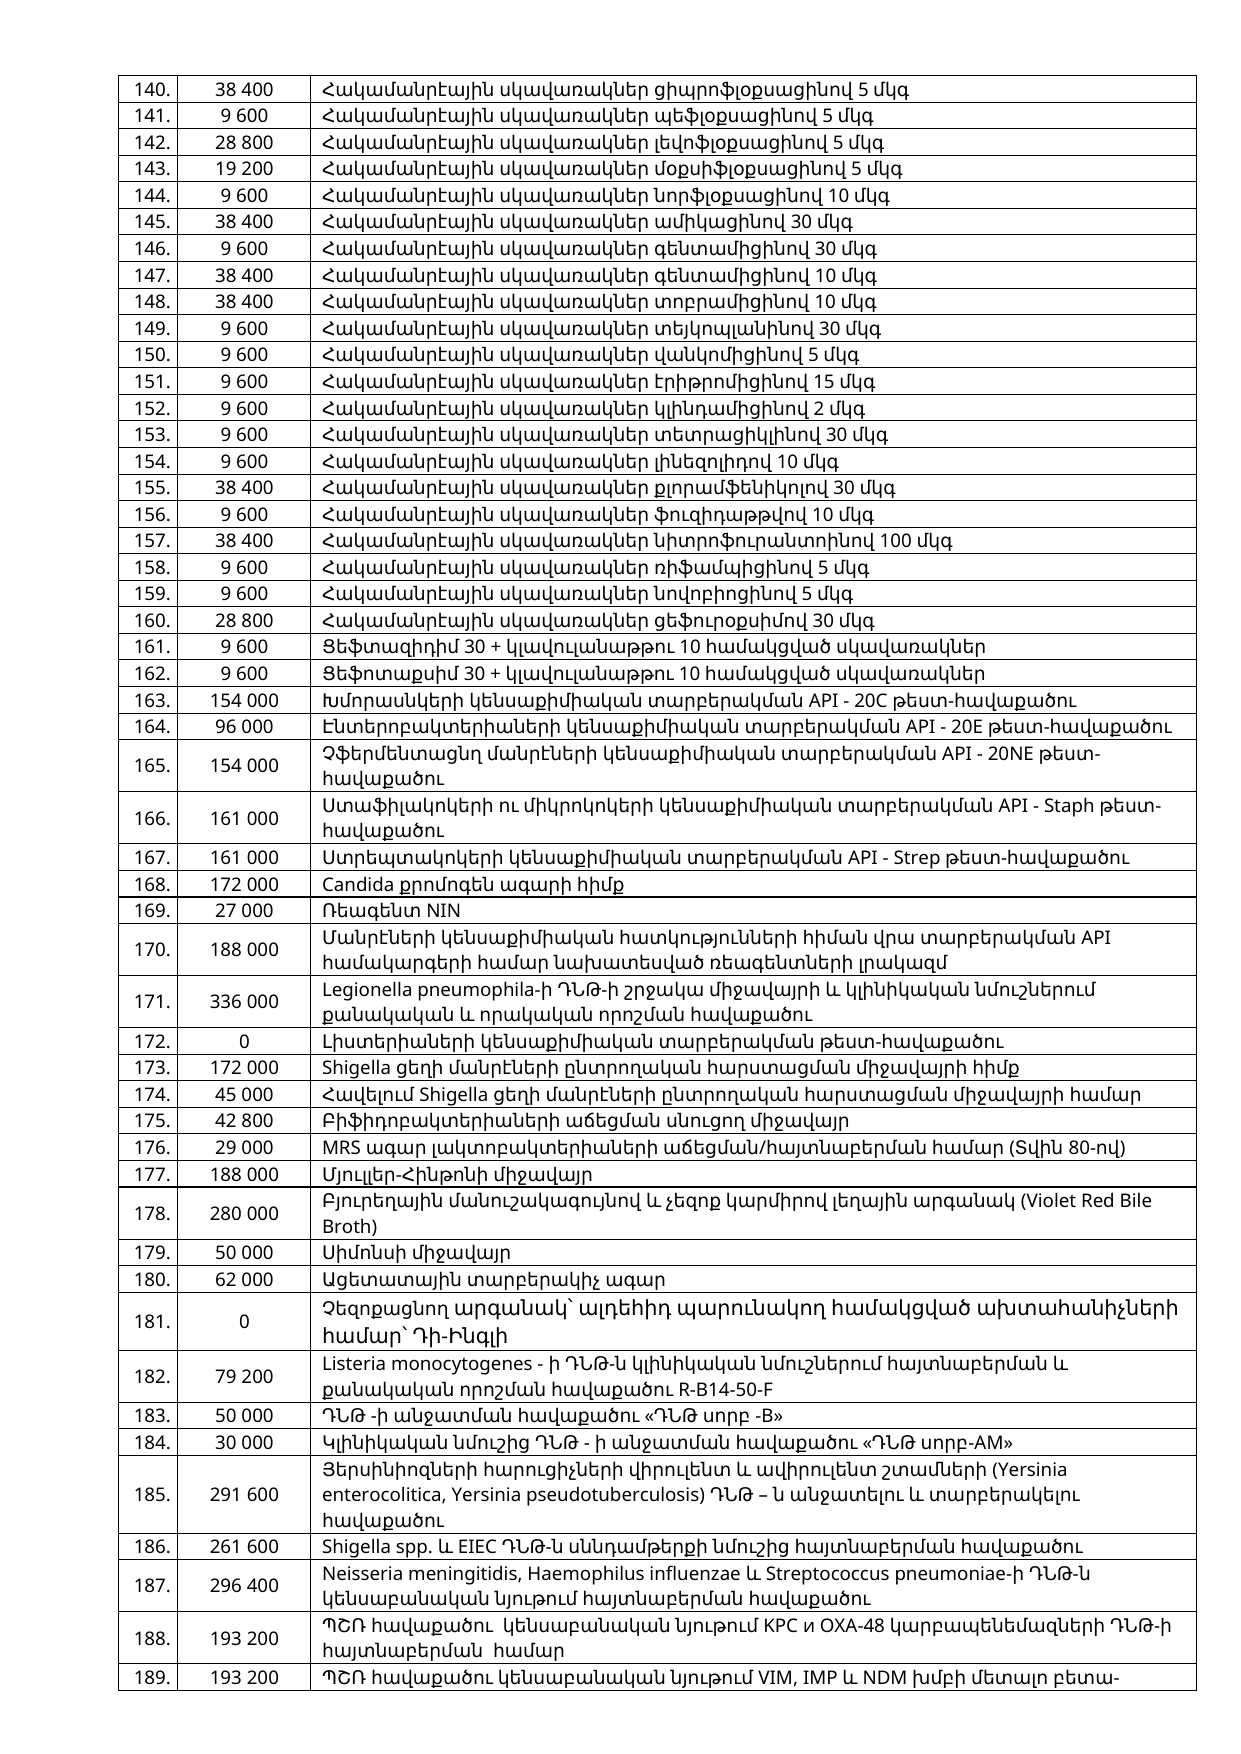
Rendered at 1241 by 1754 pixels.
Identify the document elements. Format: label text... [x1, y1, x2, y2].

table_cell 96 000 [178, 714, 310, 739]
table_cell ՊՇՌ հավաքածու կենսաբանական նյութում KPC и OXA-48 կարբապենեմազների ԴՆԹ-ի հայտնաբերման համար [311, 1612, 1196, 1663]
table_cell [119, 924, 177, 975]
table_cell [119, 1028, 177, 1054]
table_cell [119, 660, 177, 686]
table_cell Չեզոքացնող արգանակ՝ ալդեհիդ պարունակող համակցված ախտահանիչների համար՝ Դի-Ինգլի [311, 1293, 1196, 1349]
table_cell Հակամանրէային սկավառակներ տոբրամիցինով 10 մկգ [311, 289, 1196, 314]
table_cell Neisseria meningitidis, Haemophilus influenzae և Streptococcus pneumoniae-ի ԴՆԹ-ն կենսաբանական նյութում հայտնաբերման հավաքածու [311, 1560, 1196, 1611]
table_cell 62 000 [178, 1266, 310, 1292]
table_cell Ցեֆտազիդիմ 30 + կլավուլանաթթու 10 համակցված սկավառակներ [311, 634, 1196, 659]
table_cell [119, 501, 177, 527]
table_cell Ցեֆոտաքսիմ 30 + կլավուլանաթթու 10 համակցված սկավառակներ [311, 660, 1196, 686]
table_cell Legionella pneumophila-ի ԴՆԹ-ի շրջակա միջավայրի և կլինիկական նմուշներում քանակական և որակական որոշման հավաքածու [311, 976, 1196, 1027]
table_cell Shigella ցեղի մանրէների ընտրողական հարստացման միջավայրի հիմք [311, 1055, 1196, 1080]
table_cell Բյուրեղային մանուշակագույնով և չեզոք կարմիրով լեղային արգանակ (Violet Red Bile Broth) [311, 1188, 1196, 1238]
table_cell Listeria monocytogenes - ի ԴՆԹ-ն կլինիկական նմուշներում հայտնաբերման և քանակական որոշման հավաքածու R-B14-50-F [311, 1351, 1196, 1402]
table_cell [119, 1134, 177, 1160]
table_cell 9 600 [178, 395, 310, 420]
table_cell [119, 1293, 177, 1349]
table_cell [119, 1534, 177, 1559]
table_cell [119, 209, 177, 234]
table_cell 30 000 [178, 1429, 310, 1455]
table_cell Մանրէների կենսաքիմիական հատկությունների հիման վրա տարբերակման API համակարգերի համար նախատեսված ռեագենտների լրակազմ [311, 924, 1196, 975]
table_cell 9 600 [178, 342, 310, 367]
table_cell Ստրեպտակոկերի կենսաքիմիական տարբերակման API - Strep թեստ-հավաքածու [311, 844, 1196, 870]
table_cell [119, 342, 177, 367]
table_cell Հակամանրէային սկավառակներ կլինդամիցինով 2 մկգ [311, 395, 1196, 420]
table_cell [119, 898, 177, 923]
table_cell 9 600 [178, 182, 310, 208]
table_cell Կլինիկական նմուշից ԴՆԹ - ի անջատման հավաքածու «ԴՆԹ սորբ-АМ» [311, 1429, 1196, 1455]
table_cell Հակամանրէային սկավառակներ ֆուզիդաթթվով 10 մկգ [311, 501, 1196, 527]
table_cell 50 000 [178, 1403, 310, 1428]
table_cell [119, 262, 177, 287]
table_cell 9 600 [178, 421, 310, 447]
table_cell Հակամանրէային սկավառակներ քլորամֆենիկոլով 30 մկգ [311, 475, 1196, 500]
table_cell [119, 1055, 177, 1080]
table_cell 38 400 [178, 76, 310, 102]
table_cell 9 600 [178, 660, 310, 686]
table_cell [119, 235, 177, 261]
table_cell [119, 528, 177, 553]
table_cell Հակամանրէային սկավառակներ լինեզոլիդով 10 մկգ [311, 448, 1196, 473]
table_cell 154 000 [178, 687, 310, 712]
table_cell Էնտերոբակտերիաների կենսաքիմիական տարբերակման API - 20E թեստ-հավաքածու [311, 714, 1196, 739]
table_cell 9 600 [178, 368, 310, 394]
table_cell 19 200 [178, 156, 310, 181]
table_cell 9 600 [178, 315, 310, 341]
table_cell 0 [178, 1293, 310, 1349]
table_cell 188 000 [178, 924, 310, 975]
table_cell [119, 1612, 177, 1663]
table_cell [119, 1351, 177, 1402]
table_cell [119, 581, 177, 606]
table_cell [119, 315, 177, 341]
table_cell [119, 1403, 177, 1428]
table_cell 296 400 [178, 1560, 310, 1611]
table_cell [119, 1108, 177, 1133]
table_cell [119, 1429, 177, 1455]
table_cell 9 600 [178, 448, 310, 473]
table_cell 79 200 [178, 1351, 310, 1402]
table_cell [119, 871, 177, 896]
table_cell Խմորասնկերի կենսաքիմիական տարբերակման API - 20C թեստ-հավաքածու [311, 687, 1196, 712]
table_cell [119, 1240, 177, 1265]
table_cell 9 600 [178, 581, 310, 606]
table_cell Հակամանրէային սկավառակներ նովոբիոցինով 5 մկգ [311, 581, 1196, 606]
table_cell 38 400 [178, 262, 310, 287]
table_cell 9 600 [178, 103, 310, 128]
table_cell [119, 607, 177, 633]
table_cell Հակամանրէային սկավառակներ վանկոմիցինով 5 մկգ [311, 342, 1196, 367]
table_cell Հակամանրէային սկավառակներ լեվոֆլօքսացինով 5 մկգ [311, 129, 1196, 155]
table_cell 38 400 [178, 475, 310, 500]
table_cell Shigella spp. և EIEC ԴՆԹ-ն սննդամթերքի նմուշից հայտնաբերման հավաքածու [311, 1534, 1196, 1559]
table_cell 161 000 [178, 844, 310, 870]
table_cell 193 200 [178, 1612, 310, 1663]
table_cell 38 400 [178, 209, 310, 234]
table_cell [119, 448, 177, 473]
table_cell Լիստերիաների կենսաքիմիական տարբերակման թեստ-հավաքածու [311, 1028, 1196, 1054]
table_cell 9 600 [178, 554, 310, 580]
table_cell 172 000 [178, 871, 310, 896]
table_cell 27 000 [178, 898, 310, 923]
table_cell 50 000 [178, 1240, 310, 1265]
table_cell Հակամանրէային սկավառակներ նորֆլօքսացինով 10 մկգ [311, 182, 1196, 208]
table_cell ԴՆԹ -ի անջատման հավաքածու «ԴՆԹ սորբ -B» [311, 1403, 1196, 1428]
table_cell 193 200 [178, 1664, 310, 1690]
table_cell 45 000 [178, 1081, 310, 1107]
table_cell [119, 687, 177, 712]
table_cell [119, 554, 177, 580]
table_cell Չֆերմենտացնղ մանրէների կենսաքիմիական տարբերակման API - 20NE թեստ-հավաքածու [311, 740, 1196, 791]
table_cell Հակամանրէային սկավառակներ ռիֆամպիցինով 5 մկգ [311, 554, 1196, 580]
table_cell Հակամանրէային սկավառակներ տետրացիկլինով 30 մկգ [311, 421, 1196, 447]
table_cell [119, 156, 177, 181]
table_cell 38 400 [178, 528, 310, 553]
table_cell Ստաֆիլակոկերի ու միկրոկոկերի կենսաքիմիական տարբերակման API - Staph թեստ-հավաքածու [311, 792, 1196, 843]
table_cell 261 600 [178, 1534, 310, 1559]
table_cell [119, 714, 177, 739]
table_cell [119, 1188, 177, 1238]
table_cell Հակամանրէային սկավառակներ նիտրոֆուրանտոինով 100 մկգ [311, 528, 1196, 553]
table_cell [119, 368, 177, 394]
table_cell [119, 475, 177, 500]
table_cell [119, 395, 177, 420]
table_cell Բիֆիդոբակտերիաների աճեցման սնուցող միջավայր [311, 1108, 1196, 1133]
table_cell [119, 1560, 177, 1611]
table_cell [119, 1266, 177, 1292]
table_cell MRS ագար լակտոբակտերիաների աճեցման/հայտնաբերման համար (Տվին 80-ով) [311, 1134, 1196, 1160]
table_cell 291 600 [178, 1456, 310, 1532]
table_cell Ացետատային տարբերակիչ ագար [311, 1266, 1196, 1292]
table_cell 38 400 [178, 289, 310, 314]
table_cell Հակամանրէային սկավառակներ մօքսիֆլօքսացինով 5 մկգ [311, 156, 1196, 181]
table_cell Հակամանրէային սկավառակներ ամիկացինով 30 մկգ [311, 209, 1196, 234]
table_cell [119, 1161, 177, 1186]
table_cell [119, 792, 177, 843]
table_cell [119, 844, 177, 870]
table_cell Հակամանրէային սկավառակներ գենտամիցինով 10 մկգ [311, 262, 1196, 287]
table_cell [119, 103, 177, 128]
table_cell [119, 976, 177, 1027]
table_cell [119, 1664, 177, 1690]
table_cell 42 800 [178, 1108, 310, 1133]
table_cell Հակամանրէային սկավառակներ էրիթրոմիցինով 15 մկգ [311, 368, 1196, 394]
table_cell 336 000 [178, 976, 310, 1027]
table_cell 161 000 [178, 792, 310, 843]
table_cell [119, 421, 177, 447]
table_cell 9 600 [178, 235, 310, 261]
table_cell [119, 129, 177, 155]
table_cell 9 600 [178, 634, 310, 659]
table_cell Մյուլլեր-Հինթոնի միջավայր [311, 1161, 1196, 1186]
table_cell 188 000 [178, 1161, 310, 1186]
table_cell [119, 182, 177, 208]
table_cell [119, 1456, 177, 1532]
table_cell Հավելում Shigella ցեղի մանրէների ընտրողական հարստացման միջավայրի համար [311, 1081, 1196, 1107]
table_cell 280 000 [178, 1188, 310, 1238]
table_cell 172 000 [178, 1055, 310, 1080]
table_cell Candida քրոմոգեն ագարի հիմք [311, 871, 1196, 896]
table_cell [119, 1081, 177, 1107]
table_cell [119, 289, 177, 314]
table_cell Հակամանրէային սկավառակներ ցիպրոֆլօքսացինով 5 մկգ [311, 76, 1196, 102]
table_cell Հակամանրէային սկավառակներ տեյկոպլանինով 30 մկգ [311, 315, 1196, 341]
table_cell Հակամանրէային սկավառակներ գենտամիցինով 30 մկգ [311, 235, 1196, 261]
table_cell 28 800 [178, 129, 310, 155]
table_cell 9 600 [178, 501, 310, 527]
table_cell Յերսինիոզների հարուցիչների վիրուլենտ և ավիրուլենտ շտամների (Yersinia enterocolitica, Yersinia pseudotuberculosis) ԴՆԹ – ն անջատելու և տարբերակելու հավաքածու [311, 1456, 1196, 1532]
table_cell 29 000 [178, 1134, 310, 1160]
table_cell [119, 740, 177, 791]
table_cell 154 000 [178, 740, 310, 791]
table_cell Ռեագենտ NIN [311, 898, 1196, 923]
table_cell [311, 1664, 1196, 1690]
table_cell Սիմոնսի միջավայր [311, 1240, 1196, 1265]
table_cell Հակամանրէային սկավառակներ պեֆլօքսացինով 5 մկգ [311, 103, 1196, 128]
table_cell Հակամանրէային սկավառակներ ցեֆուրօքսիմով 30 մկգ [311, 607, 1196, 633]
table_cell 28 800 [178, 607, 310, 633]
table_cell [119, 76, 177, 102]
table_cell 0 [178, 1028, 310, 1054]
table_cell [119, 634, 177, 659]
